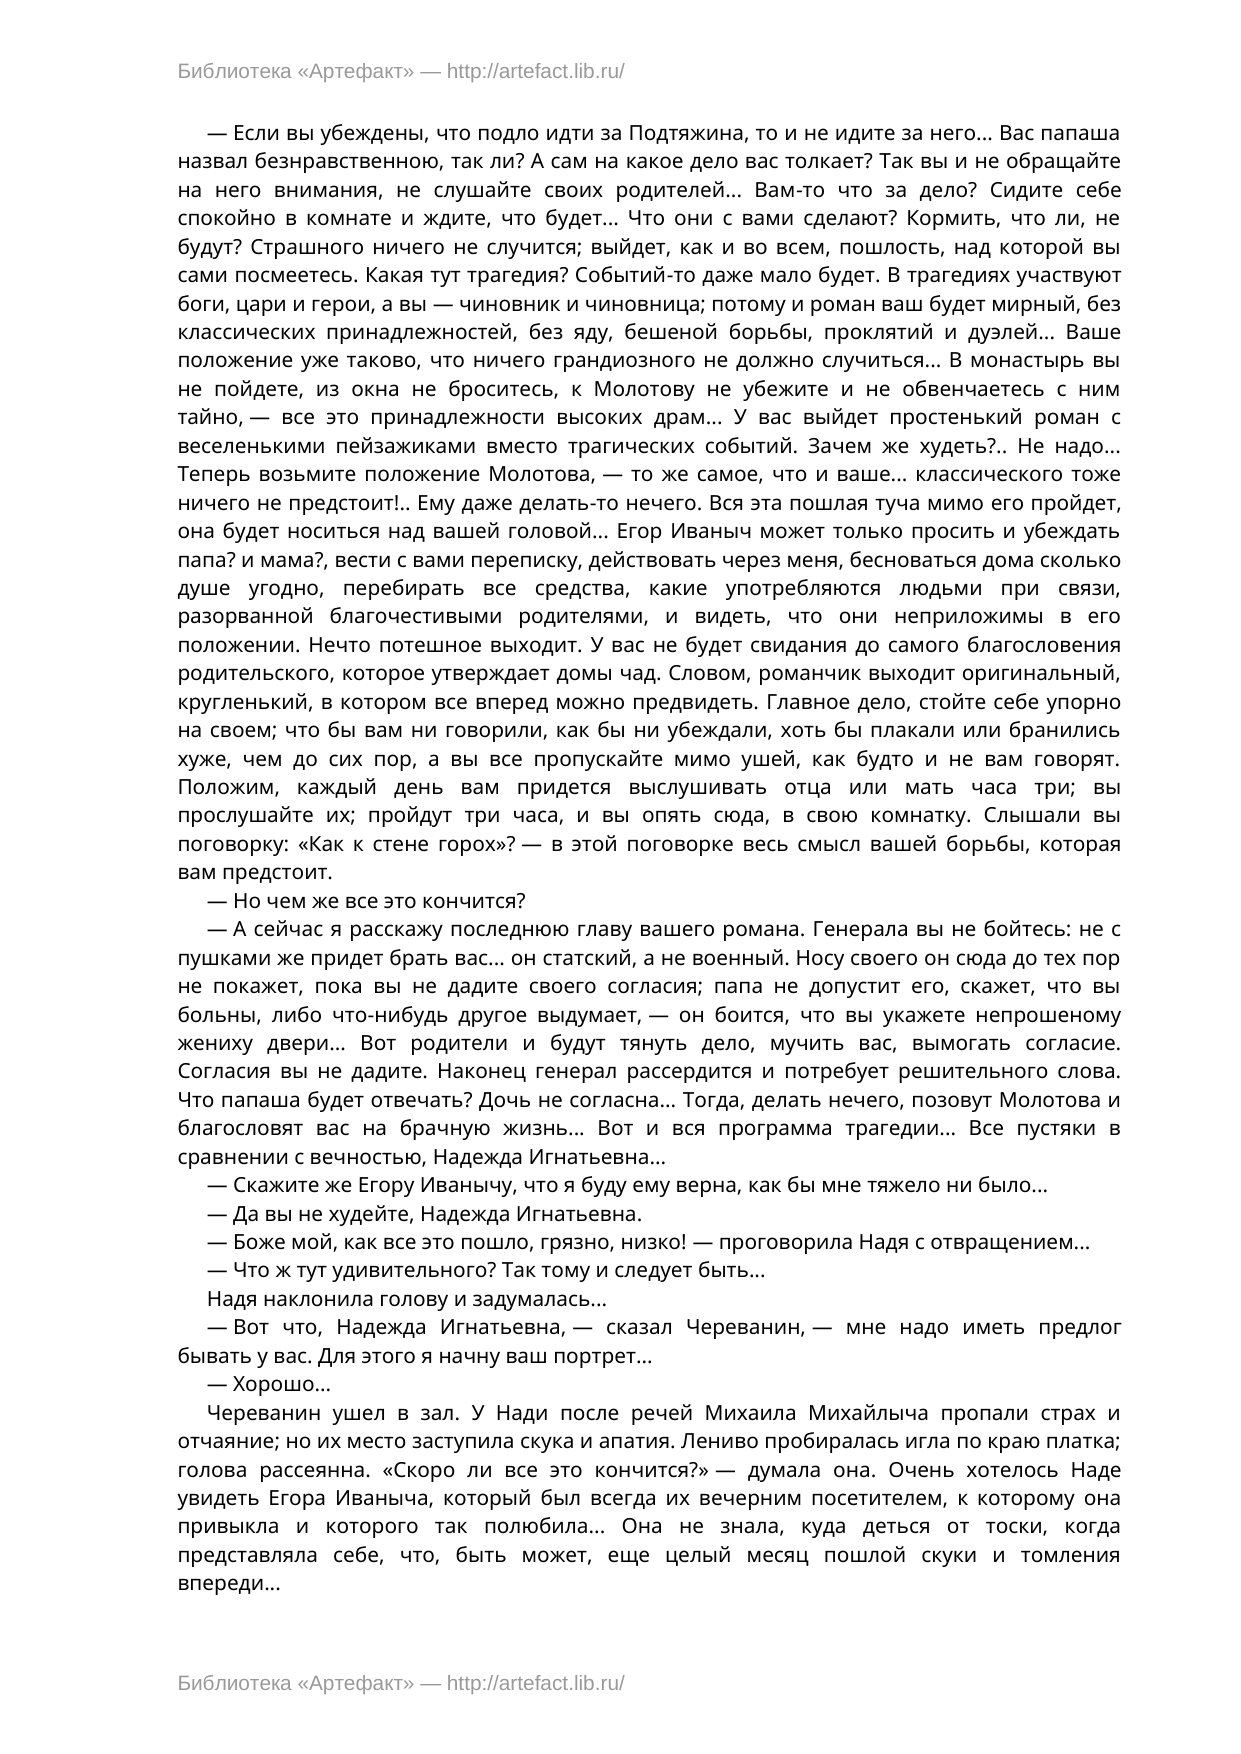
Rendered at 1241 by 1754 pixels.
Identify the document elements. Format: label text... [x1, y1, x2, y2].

text — Да вы не худейте, Надежда Игнатьевна. [177, 1199, 1122, 1227]
text Надя наклонила голову и задумалась... [177, 1284, 1122, 1312]
text — Скажите же Егору Иванычу, что я буду ему верна, как бы мне тяжело ни было... [177, 1170, 1122, 1199]
text — Вот что, Надежда Игнатьевна, — сказал Череванин, — мне надо иметь предлог бывать у вас. Для этого я начну ваш портрет... [177, 1312, 1122, 1369]
text — Но чем же все это кончится? [177, 886, 1122, 914]
text — Что ж тут удивительного? Так тому и следует быть... [177, 1256, 1122, 1284]
text — А сейчас я расскажу последнюю главу вашего романа. Генерала вы не бойтесь: не с пушками же придет брать вас... он статский, а не военный. Носу своего он сюда до тех пор не покажет, пока вы не дадите своего согласия; папа не допустит его, скажет, что вы больны, либо что-нибудь другое выдумает, — он боится, что вы укажете непрошеному жениху двери... Вот родители и будут тянуть дело, мучить вас, вымогать согласие. Согласия вы не дадите. Наконец генерал рассердится и потребует решительного слова. Что папаша будет отвечать? Дочь не согласна... Тогда, делать нечего, позовут Молотова и благословят вас на брачную жизнь... Вот и вся программа трагедии... Все пустяки в сравнении с вечностью, Надежда Игнатьевна... [177, 914, 1122, 1170]
text — Если вы убеждены, что подло идти за Подтяжина, то и не идите за него... Вас папаша назвал безнравственною, так ли? А сам на какое дело вас толкает? Так вы и не обращайте на него внимания, не слушайте своих родителей... Вам-то что за дело? Сидите себе спокойно в комнате и ждите, что будет... Что они с вами сделают? Кормить, что ли, не будут? Страшного ничего не случится; выйдет, как и во всем, пошлость, над которой вы сами посмеетесь. Какая тут трагедия? Событий-то даже мало будет. В трагедиях участвуют боги, цари и герои, а вы — чиновник и чиновница; потому и роман ваш будет мирный, без классических принадлежностей, без яду, бешеной борьбы, проклятий и дуэлей... Ваше положение уже таково, что ничего грандиозного не должно случиться... В монастырь вы не пойдете, из окна не броситесь, к Молотову не убежите и не обвенчаетесь с ним тайно, — все это принадлежности высоких драм... У вас выйдет простенький роман с веселенькими пейзажиками вместо трагических событий. Зачем же худеть?.. Не надо... Теперь возьмите положение Молотова, — то же самое, что и ваше... классического тоже ничего не предстоит!.. Ему даже делать-то нечего. Вся эта пошлая туча мимо его пройдет, она будет носиться над вашей головой... Егор Иваныч может только просить и убеждать папа? и мама?, вести с вами переписку, действовать через меня, бесноваться дома сколько душе угодно, перебирать все средства, какие употребляются людьми при связи, разорванной благочестивыми родителями, и видеть, что они неприложимы в его положении. Нечто потешное выходит. У вас не будет свидания до самого благословения родительского, которое утверждает домы чад. Словом, романчик выходит оригинальный, кругленький, в котором все вперед можно предвидеть. Главное дело, стойте себе упорно на своем; что бы вам ни говорили, как бы ни убеждали, хоть бы плакали или бранились хуже, чем до сих пор, а вы все пропускайте мимо ушей, как будто и не вам говорят. Положим, каждый день вам придется выслушивать отца или мать часа три; вы прослушайте их; пройдут три часа, и вы опять сюда, в свою комнатку. Слышали вы поговорку: «Как к стене горох»? — в этой поговорке весь смысл вашей борьбы, которая вам предстоит. [177, 118, 1122, 886]
text Череванин ушел в зал. У Нади после речей Михаила Михайлыча пропали страх и отчаяние; но их место заступила скука и апатия. Лениво пробиралась игла по краю платка; голова рассеянна. «Скоро ли все это кончится?» — думала она. Очень хотелось Наде увидеть Егора Иваныча, который был всегда их вечерним посетителем, к которому она привыкла и которого так полюбила... Она не знала, куда деться от тоски, когда представляла себе, что, быть может, еще целый месяц пошлой скуки и томления впереди... [177, 1398, 1122, 1597]
text — Хорошо... [177, 1369, 1122, 1398]
text — Боже мой, как все это пошло, грязно, низко! — проговорила Надя с отвращением... [177, 1227, 1122, 1256]
